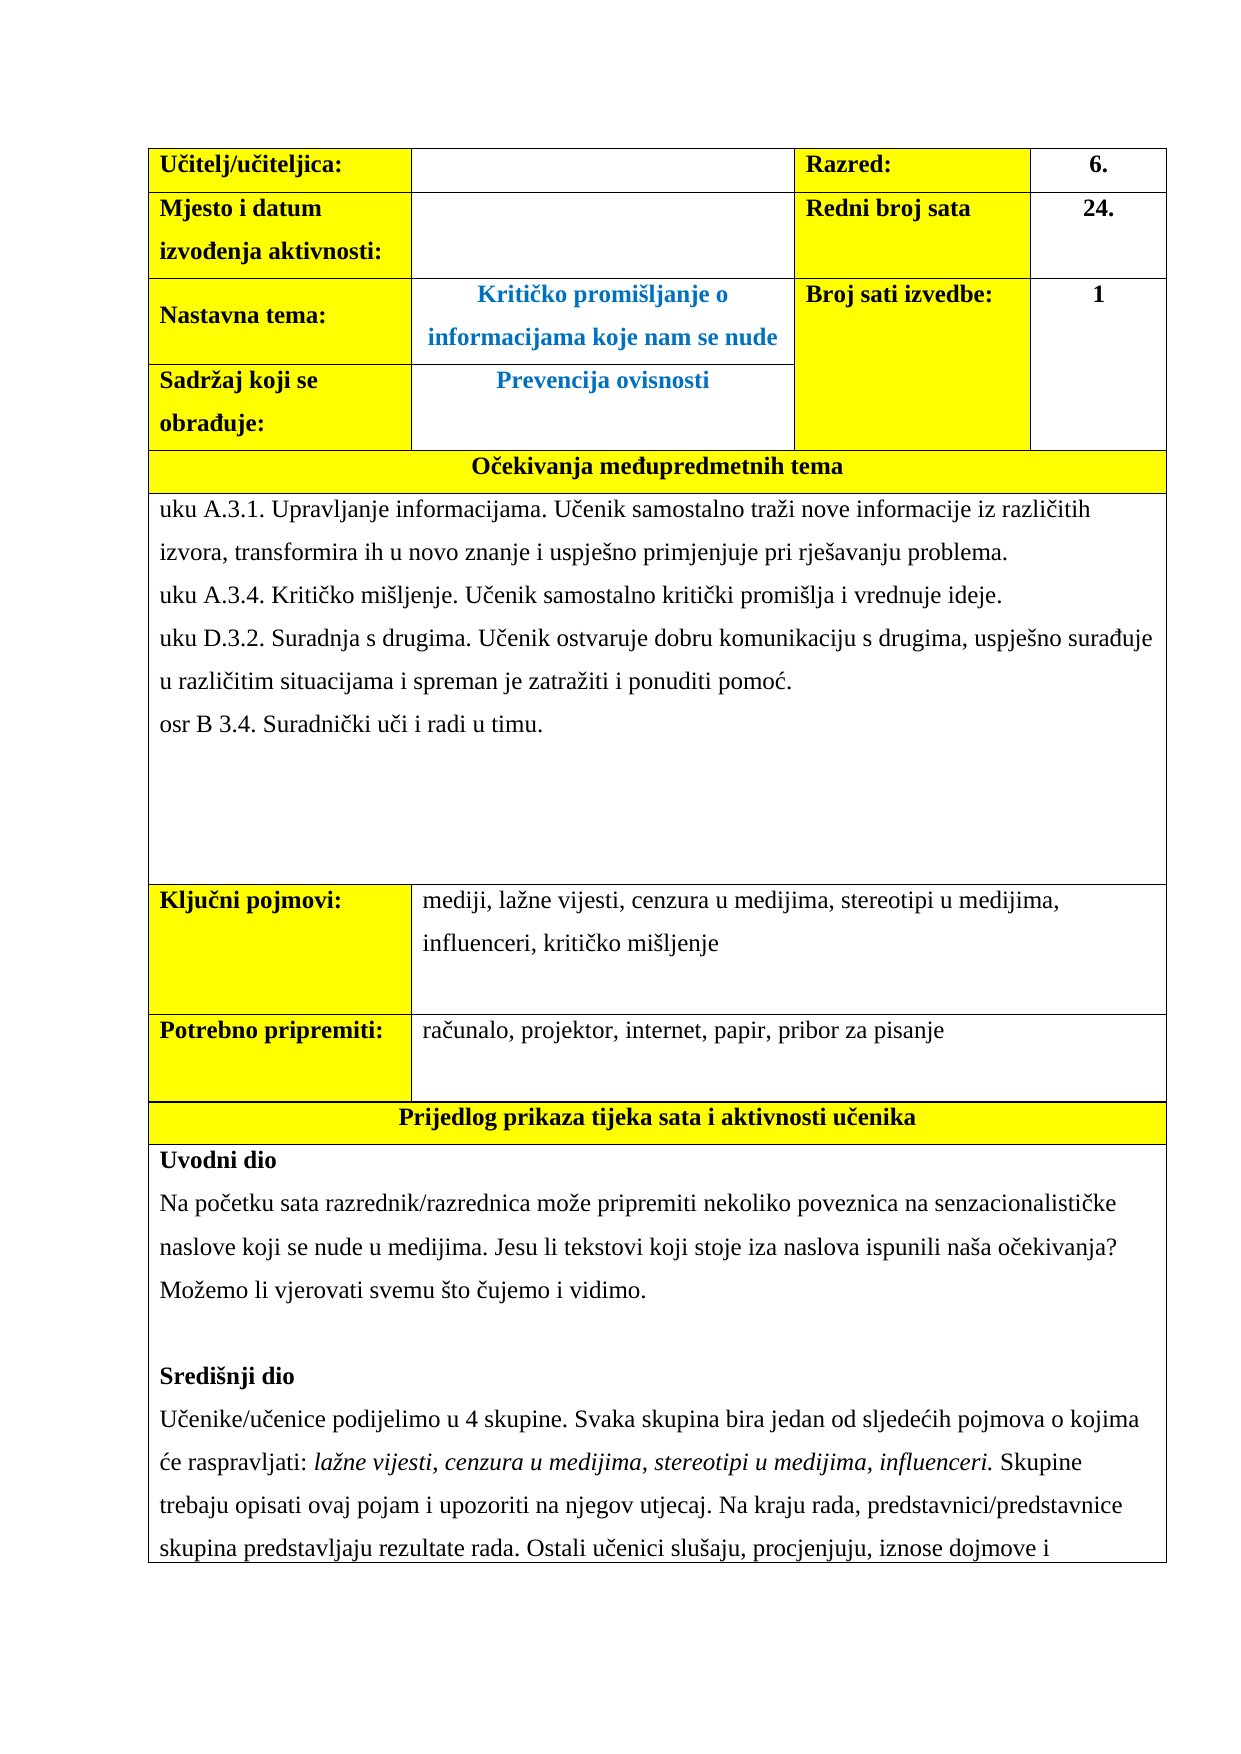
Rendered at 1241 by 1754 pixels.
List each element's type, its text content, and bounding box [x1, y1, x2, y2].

table_header 6. [1031, 149, 1166, 192]
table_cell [149, 1145, 1166, 1562]
table_cell računalo, projektor, internet, papir, pribor za pisanje [412, 1015, 1166, 1101]
table_cell Sadržaj koji se obrađuje: [149, 365, 411, 450]
table_cell mediji, lažne vijesti, cenzura u medijima, stereotipi u medijima, influenceri, kritičko mišljenje [412, 885, 1166, 1014]
table_cell Kritičko promišljanje o informacijama koje nam se nude [412, 279, 794, 364]
table_cell Broj sati izvedbe: [795, 279, 1030, 450]
table_cell Očekivanja međupredmetnih tema [149, 451, 1166, 493]
table_cell 24. [1031, 193, 1166, 278]
table_cell [412, 193, 794, 278]
table_cell 1 [1031, 279, 1166, 450]
table_header [412, 149, 794, 192]
table_cell Ključni pojmovi: [149, 885, 411, 1014]
table_cell Potrebno pripremiti: [149, 1015, 411, 1101]
table_cell uku A.3.1. Upravljanje informacijama. Učenik samostalno traži nove informacije iz različitih izvora, transformira ih u novo znanje i uspješno primjenjuje pri rješavanju problema. uku A.3.4. Kritičko mišljenje. Učenik samostalno kritički promišlja i vrednuje ideje. uku D.3.2. Suradnja s drugima. Učenik ostvaruje dobru komunikaciju s drugima, uspješno surađuje u različitim situacijama i spreman je zatražiti i ponuditi pomoć. osr B 3.4. Suradnički uči i radi u timu. [149, 494, 1166, 884]
table_cell Mjesto i datum izvođenja aktivnosti: [149, 193, 411, 278]
table_cell Prevencija ovisnosti [412, 365, 794, 450]
table_cell Prijedlog prikaza tijeka sata i aktivnosti učenika [149, 1103, 1166, 1144]
table_cell Nastavna tema: [149, 279, 411, 364]
table_header Razred: [795, 149, 1030, 192]
table_header Učitelj/učiteljica: [149, 149, 411, 192]
table_cell Redni broj sata [795, 193, 1030, 278]
